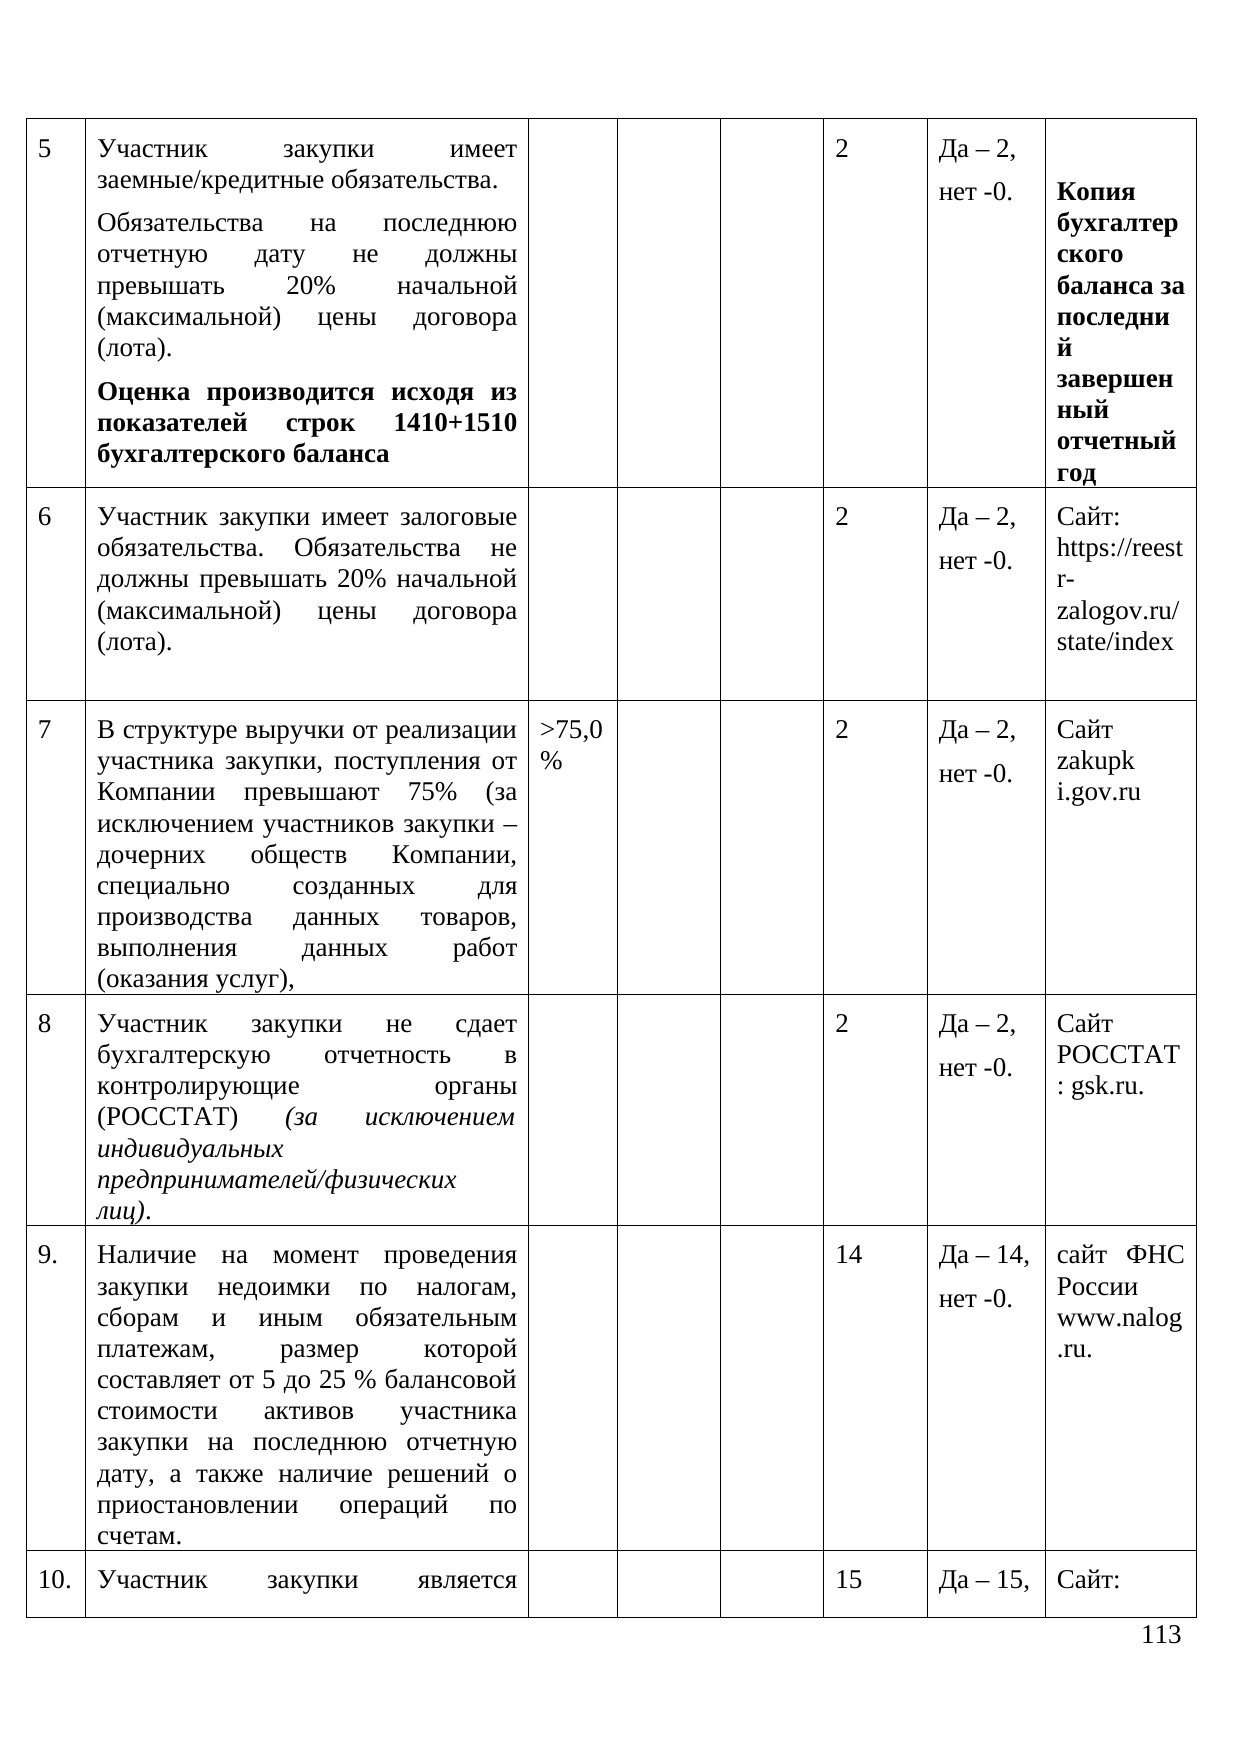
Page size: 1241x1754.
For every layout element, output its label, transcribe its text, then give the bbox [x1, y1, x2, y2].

table_cell Сайт: https://reestr-zalogov.ru/state/index [1046, 488, 1196, 700]
table_cell Да – 2, нет -0. [928, 119, 1045, 487]
table_cell 7 [27, 701, 85, 993]
table_cell 6 [27, 488, 85, 700]
table_cell Да – 2, нет -0. [928, 701, 1045, 993]
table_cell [86, 1551, 528, 1617]
table_cell Сайт: arbitr.ru. [1046, 1551, 1196, 1617]
table_cell [529, 119, 617, 487]
table_cell [618, 995, 720, 1225]
table_cell [721, 1226, 823, 1550]
table_cell 2 [824, 488, 927, 700]
table_cell [721, 119, 823, 487]
table_cell Участник закупки не сдает бухгалтерскую отчетность в контролирующие органы (РОССТАТ) (за исключением индивидуальных предпринимателей/физических лиц). [86, 995, 528, 1225]
table_cell >75,0% [529, 701, 617, 993]
table_cell Сайт zakupki.gov.ru [1046, 701, 1196, 993]
table_cell 8 [27, 995, 85, 1225]
table_cell [721, 995, 823, 1225]
table_cell Участник закупки имеет заемные/кредитные обязательства. Обязательства на последнюю отчетную дату не должны превышать 20% начальной (максимальной) цены договора (лота). Оценка производится исходя из показателей строк 1410+1510 бухгалтерского баланса [86, 119, 528, 487]
table_cell Наличие на момент проведения закупки недоимки по налогам, сборам и иным обязательным платежам, размер которой составляет от 5 до 25 % балансовой стоимости активов участника закупки на последнюю отчетную дату, а также наличие решений о приостановлении операций по счетам. [86, 1226, 528, 1550]
table_cell [529, 995, 617, 1225]
table_cell 9. [27, 1226, 85, 1550]
table_cell [618, 701, 720, 993]
table_cell 15 [824, 1551, 927, 1617]
table_cell Да – 2, нет -0. [928, 488, 1045, 700]
table_cell Да – 15, нет -0. [928, 1551, 1045, 1617]
table_cell [529, 1551, 617, 1617]
table_cell 10. [27, 1551, 85, 1617]
table_cell [721, 488, 823, 700]
table_cell [618, 488, 720, 700]
table_cell Да – 2, нет -0. [928, 995, 1045, 1225]
table_cell [529, 1226, 617, 1550]
table_cell 2 [824, 701, 927, 993]
table_cell сайт ФНС России www.nalog.ru. [1046, 1226, 1196, 1550]
table_cell [618, 1551, 720, 1617]
table_cell [529, 488, 617, 700]
table_cell [618, 119, 720, 487]
table_cell 2 [824, 119, 927, 487]
table_cell Сайт РОССТАТ: gsk.ru. [1046, 995, 1196, 1225]
table_cell [721, 701, 823, 993]
table_cell Участник закупки имеет залоговые обязательства. Обязательства не должны превышать 20% начальной (максимальной) цены договора (лота). [86, 488, 528, 700]
table_cell 14 [824, 1226, 927, 1550]
table_cell 2 [824, 995, 927, 1225]
table_cell 5 [27, 119, 85, 487]
table_cell Копия бухгалтерского баланса за последний завершенный отчетный год [1046, 119, 1196, 487]
table_cell [721, 1551, 823, 1617]
table_cell В структуре выручки от реализации участника закупки, поступления от Компании превышают 75% (за исключением участников закупки – дочерних обществ Компании, специально созданных для производства данных товаров, выполнения данных работ (оказания услуг), [86, 701, 528, 993]
table_cell Да – 14, нет -0. [928, 1226, 1045, 1550]
table_cell [618, 1226, 720, 1550]
